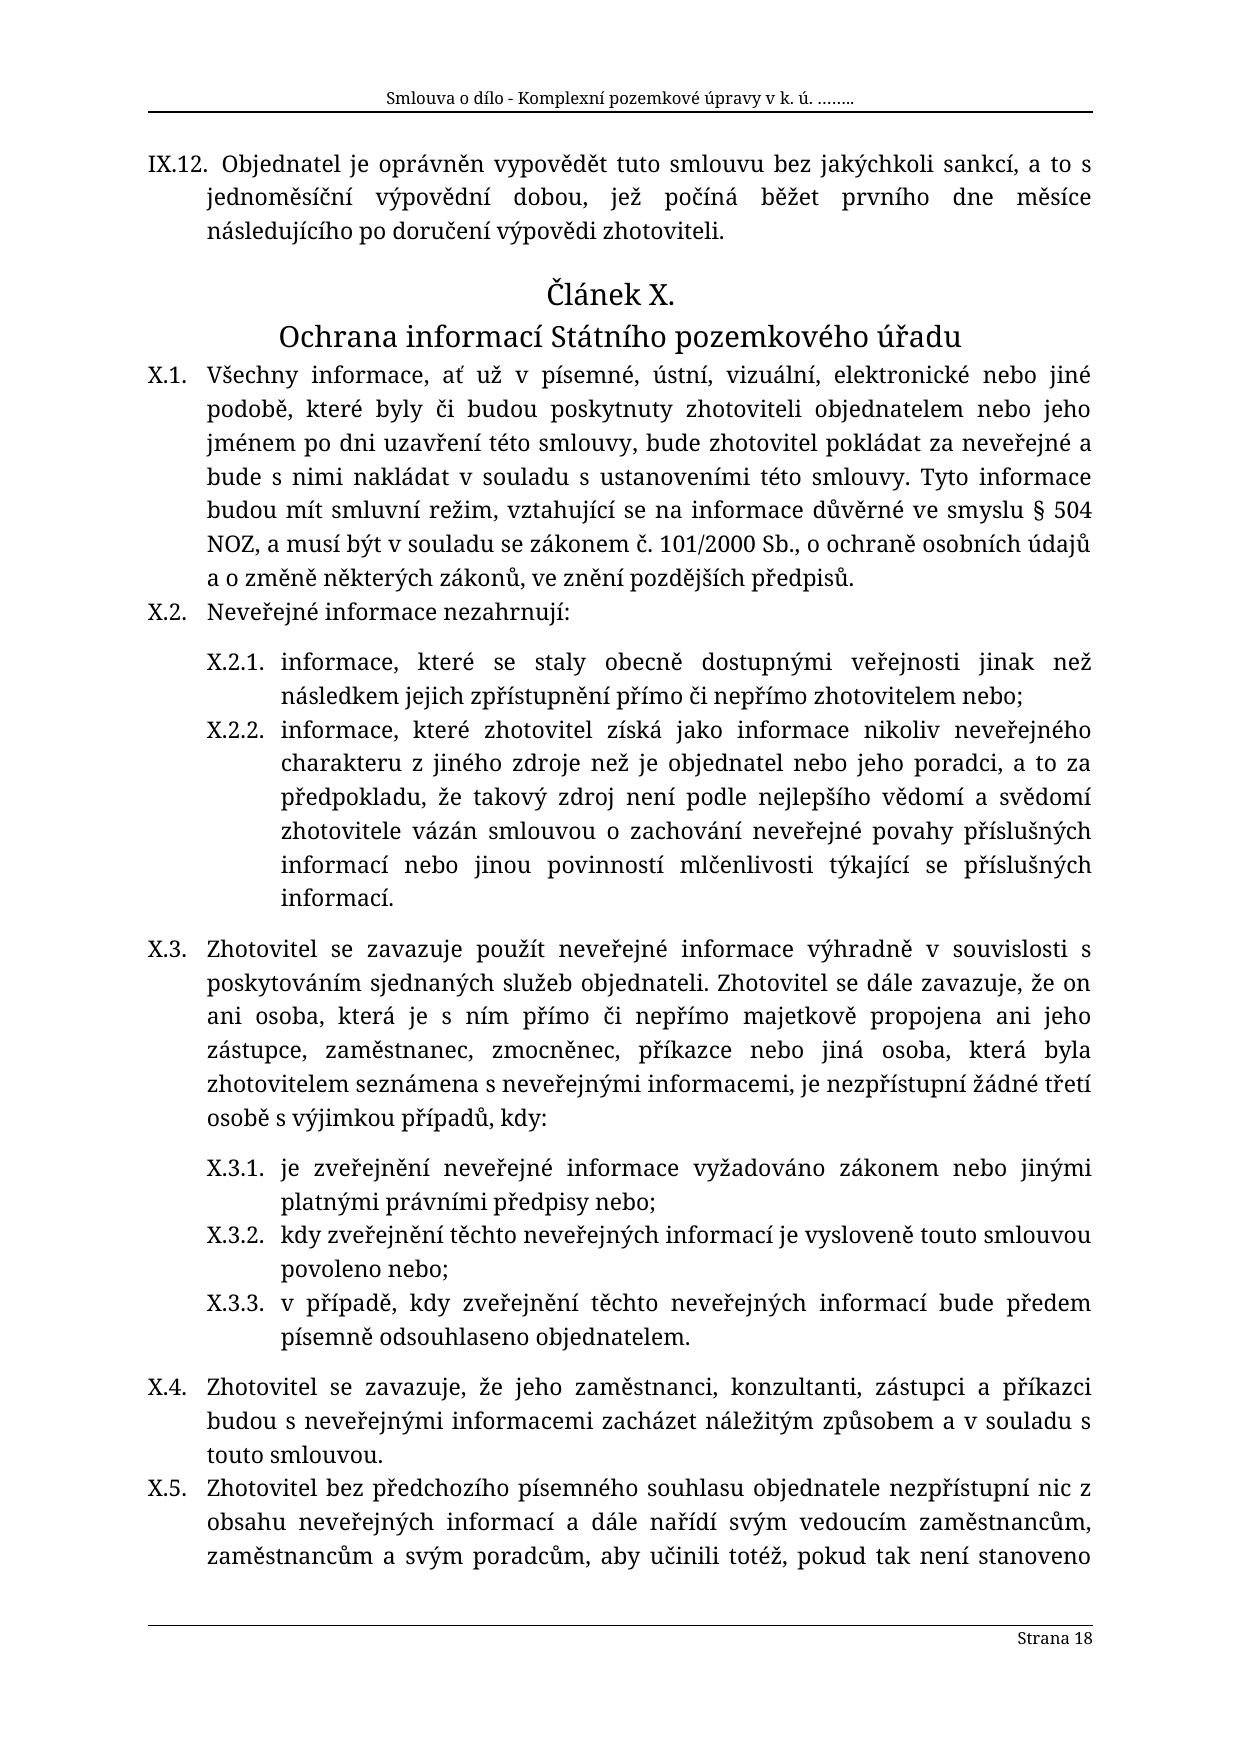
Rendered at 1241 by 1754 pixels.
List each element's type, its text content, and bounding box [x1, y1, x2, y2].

list Objednatel je oprávněn vypovědět tuto smlouvu bez jakýchkoli sankcí, a to s jednoměsíční výpovědní dobou, jež počíná běžet prvního dne měsíce následujícího po doručení výpovědi zhotoviteli. [148, 148, 1093, 246]
text v případě, kdy zveřejnění těchto neveřejných informací bude předem písemně odsouhlaseno objednatelem. [207, 1287, 1093, 1352]
list Zhotovitel se zavazuje, že jeho zaměstnanci, konzultanti, zástupci a příkazci budou s neveřejnými informacemi zacházet náležitým způsobem a v souladu s touto smlouvou. [148, 1371, 1093, 1470]
text je zveřejnění neveřejné informace vyžadováno zákonem nebo jinými platnými právními předpisy nebo; [207, 1152, 1093, 1217]
text informace, které zhotovitel získá jako informace nikoliv neveřejného charakteru z jiného zdroje než je objednatel nebo jeho poradci, a to za předpokladu, že takový zdroj není podle nejlepšího vědomí a svědomí zhotovitele vázán smlouvou o zachování neveřejné povahy příslušných informací nebo jinou povinností mlčenlivosti týkající se příslušných informací. [207, 714, 1093, 914]
list Všechny informace, ať už v písemné, ústní, vizuální, elektronické nebo jiné podobě, které byly či budou poskytnuty zhotoviteli objednatelem nebo jeho jménem po dni uzavření této smlouvy, bude zhotovitel pokládat za neveřejné a bude s nimi nakládat v souladu s ustanoveními této smlouvy. Tyto informace budou mít smluvní režim, vztahující se na informace důvěrné ve smyslu § 504 NOZ, a musí být v souladu se zákonem č. 101/2000 Sb., o ochraně osobních údajů a o změně některých zákonů, ve znění pozdějších předpisů. [148, 359, 1093, 593]
subtitle Ochrana informací Státního pozemkového úřadu [148, 274, 1093, 356]
list Neveřejné informace nezahrnují: [148, 596, 1093, 627]
text kdy zveřejnění těchto neveřejných informací je vysloveně touto smlouvou povoleno nebo; [207, 1219, 1093, 1284]
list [148, 1472, 1093, 1571]
text informace, které se staly obecně dostupnými veřejnosti jinak než následkem jejich zpřístupnění přímo či nepřímo zhotovitelem nebo; [207, 646, 1093, 711]
list Zhotovitel se zavazuje použít neveřejné informace výhradně v souvislosti s poskytováním sjednaných služeb objednateli. Zhotovitel se dále zavazuje, že on ani osoba, která je s ním přímo či nepřímo majetkově propojena ani jeho zástupce, zaměstnanec, zmocněnec, příkazce nebo jiná osoba, která byla zhotovitelem seznámena s neveřejnými informacemi, je nezpřístupní žádné třetí osobě s výjimkou případů, kdy: [148, 933, 1093, 1133]
